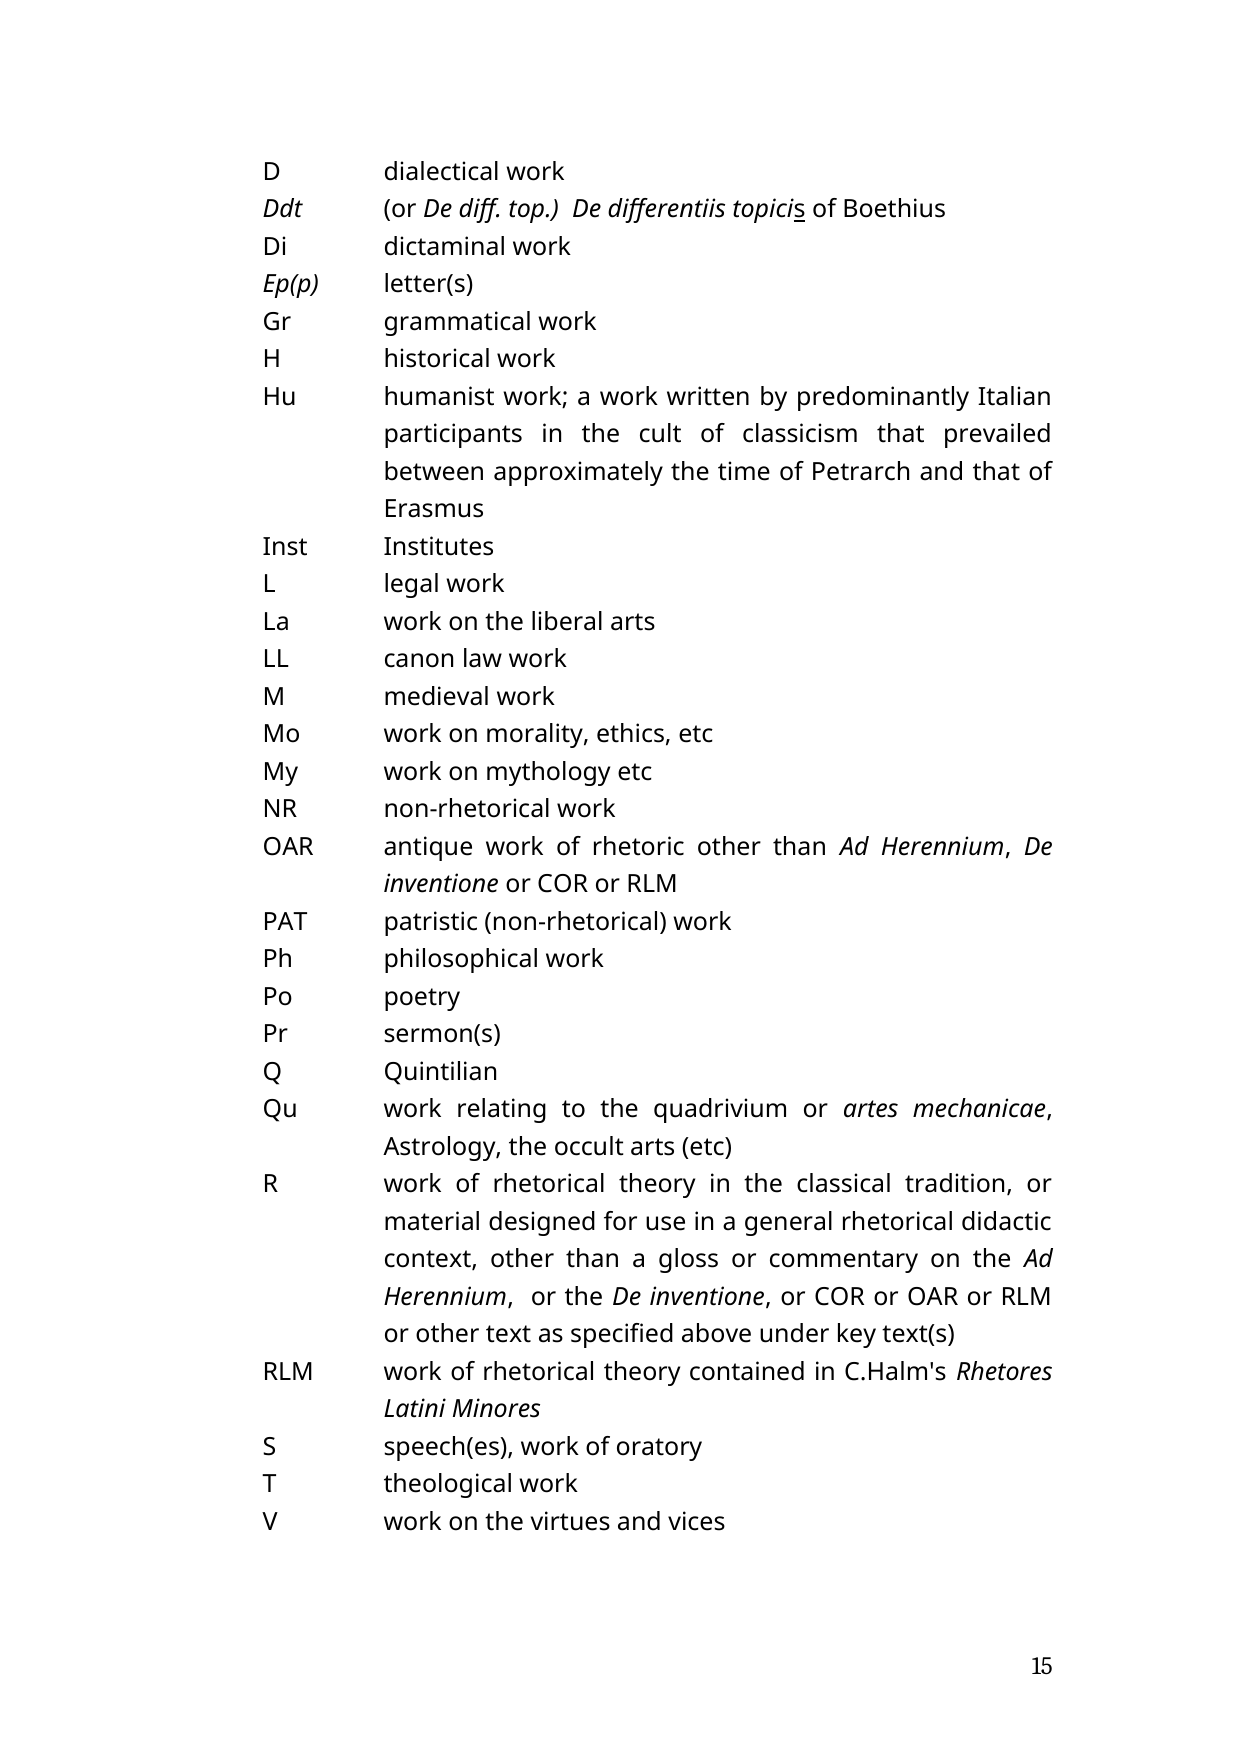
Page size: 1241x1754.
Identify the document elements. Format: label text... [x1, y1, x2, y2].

text Hu humanist work; a work written by predominantly Italian participants in the cult of classicism that prevailed between approximately the time of Petrarch and that of Erasmus [262, 375, 1053, 525]
text L legal work [262, 562, 1053, 600]
text H historical work [262, 337, 1053, 375]
text Pr sermon(s) [262, 1012, 1053, 1050]
text NR non-rhetorical work [262, 787, 1053, 825]
text Ep(p) letter(s) [262, 262, 1053, 300]
text Di dictaminal work [262, 225, 1053, 262]
text M medieval work [262, 675, 1053, 712]
text My work on mythology etc [262, 750, 1053, 787]
text PAT patristic (non-rhetorical) work [262, 900, 1053, 937]
text Gr grammatical work [262, 300, 1053, 337]
text R work of rhetorical theory in the classical tradition, or material designed for use in a general rhetorical didactic context, other than a gloss or commentary on the Ad Herennium, or the De inventione, or COR or OAR or RLM or other text as specified above under key text(s) [262, 1162, 1053, 1350]
text Inst Institutes [262, 525, 1053, 562]
text S speech(es), work of oratory [262, 1425, 1053, 1462]
text T theological work [262, 1462, 1053, 1500]
text D dialectical work [262, 150, 1053, 187]
text Mo work on morality, ethics, etc [262, 712, 1053, 750]
text Qu work relating to the quadrivium or artes mechanicae, Astrology, the occult arts (etc) [262, 1087, 1053, 1162]
text Q Quintilian [262, 1050, 1053, 1087]
text La work on the liberal arts [262, 600, 1053, 637]
text OAR antique work of rhetoric other than Ad Herennium, De inventione or COR or RLM [262, 825, 1053, 900]
text Ddt (or De diff. top.) De differentiis topicis of Boethius [262, 187, 1053, 225]
text RLM work of rhetorical theory contained in C.Halm's Rhetores Latini Minores [262, 1350, 1053, 1425]
text V work on the virtues and vices [262, 1500, 1053, 1537]
text LL canon law work [262, 637, 1053, 675]
text Ph philosophical work [262, 937, 1053, 975]
text Po poetry [262, 975, 1053, 1012]
